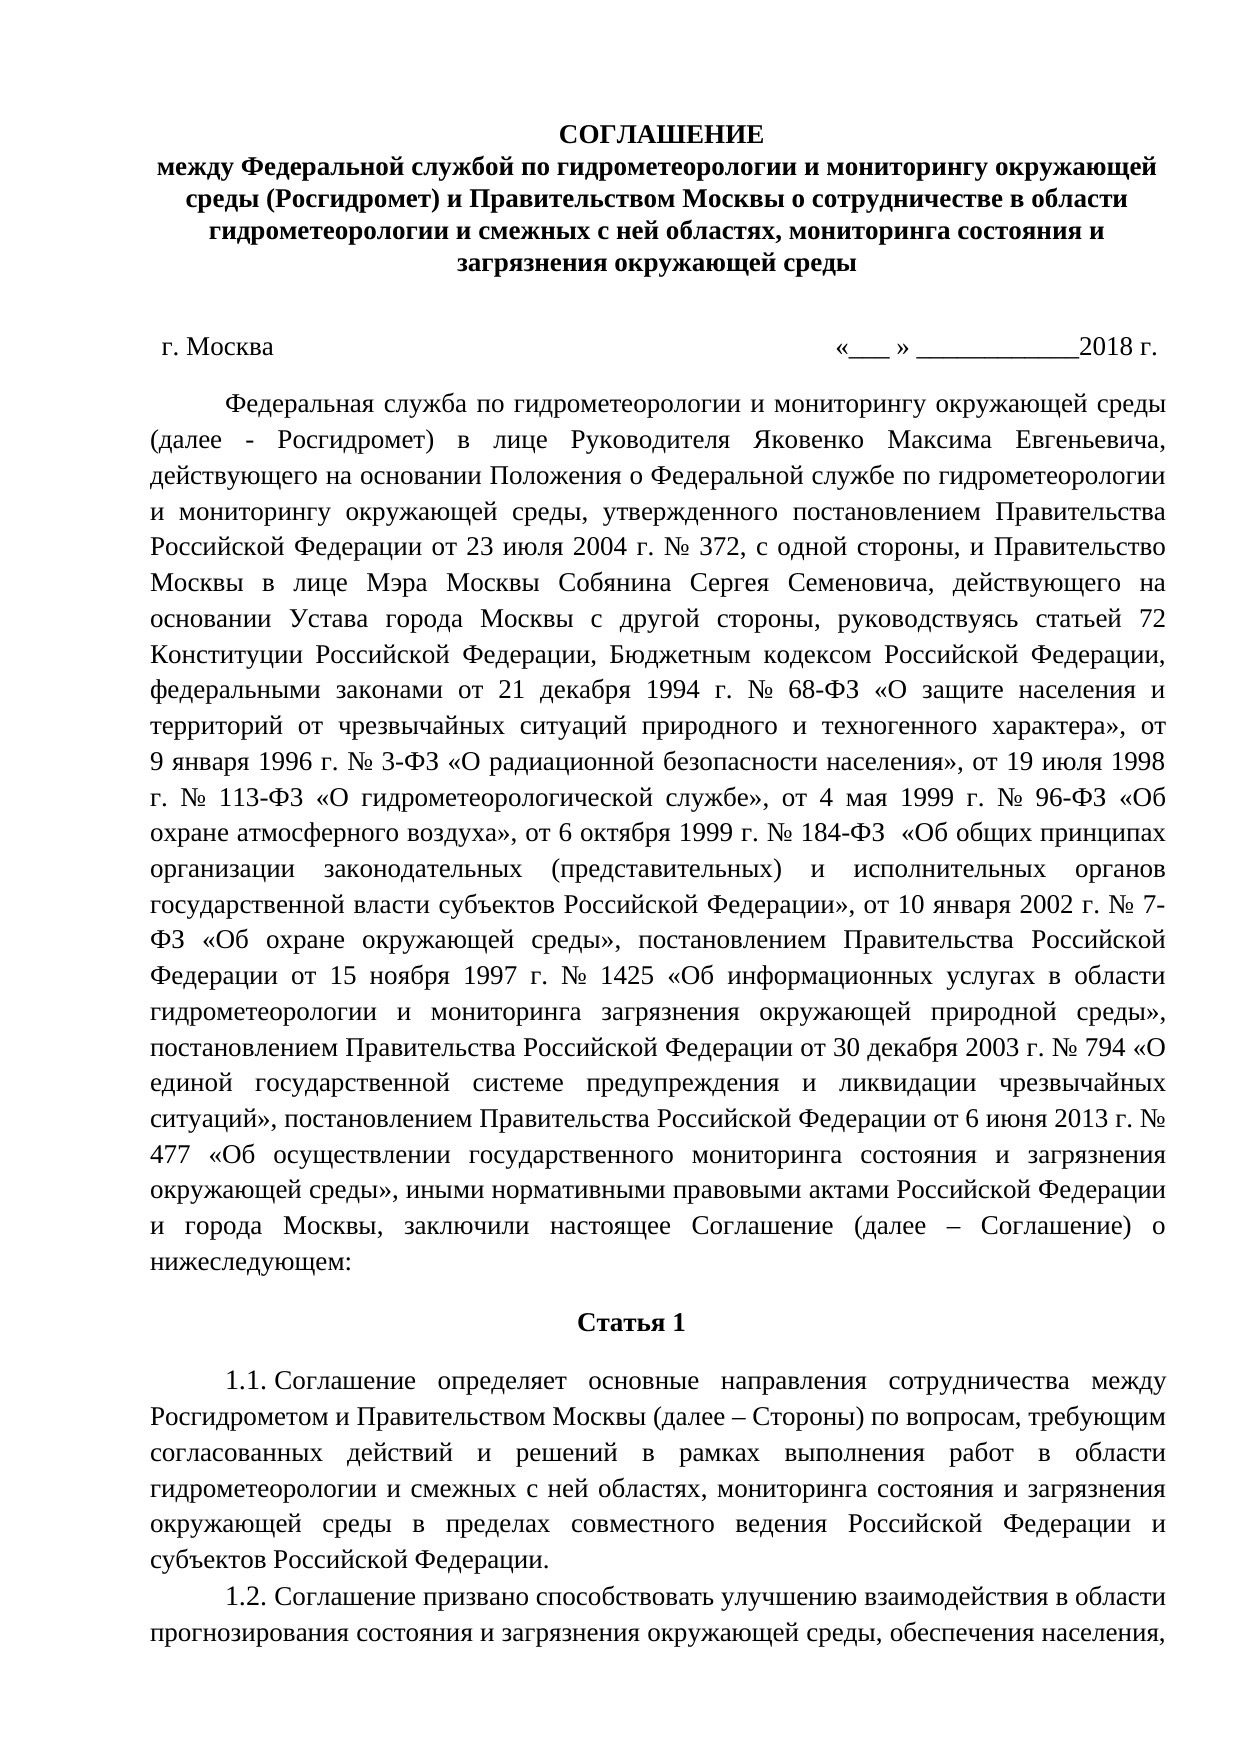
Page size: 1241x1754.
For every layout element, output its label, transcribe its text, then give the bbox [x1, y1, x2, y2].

text Федеральная служба по гидрометеорологии и мониторингу окружающей среды (далее - Росгидромет) в лице Руководителя Яковенко Максима Евгеньевича, действующего на основании Положения о Федеральной службе по гидрометеорологии и мониторингу окружающей среды, утвержденного постановлением Правительства Российской Федерации от 23 июля 2004 г. № 372, с одной стороны, и Правительство Москвы в лице Мэра Москвы Собянина Сергея Семеновича, действующего на основании Устава города Москвы с другой стороны, руководствуясь статьей 72 Конституции Российской Федерации, Бюджетным кодексом Российской Федерации, федеральными законами от 21 декабря 1994 г. № 68-ФЗ «О защите населения и территорий от чрезвычайных ситуаций природного и техногенного характера», от 9 января 1996 г. № 3-ФЗ «О радиационной безопасности населения», от 19 июля 1998 г. № 113-Ф3 «О гидрометеорологической службе», от 4 мая 1999 г. № 96-ФЗ «Об охране атмосферного воздуха», от 6 октября 1999 г. № 184-ФЗ «Об общих принципах организации законодательных (представительных) и исполнительных органов государственной власти субъектов Российской Федерации», от 10 января 2002 г. № 7-ФЗ «Об охране окружающей среды», постановлением Правительства Российской Федерации от 15 ноября 1997 г. № 1425 «Об информационных услугах в области гидрометеорологии и мониторинга загрязнения окружающей природной среды», постановлением Правительства Российской Федерации от 30 декабря 2003 г. № 794 «О единой государственной системе предупреждения и ликвидации чрезвычайных ситуаций», постановлением Правительства Российской Федерации от 6 июня 2013 г. № 477 «Об осуществлении государственного мониторинга состояния и загрязнения окружающей среды», иными нормативными правовыми актами Российской Федерации и города Москвы, заключили настоящее Соглашение (далее – Соглашение) о нижеследующем: [150, 388, 1167, 1276]
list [150, 1579, 1167, 1647]
list Соглашение определяет основные направления сотрудничества между Росгидрометом и Правительством Москвы (далее – Стороны) по вопросам, требующим согласованных действий и решений в рамках выполнения работ в области гидрометеорологии и смежных с ней областях, мониторинга состояния и загрязнения окружающей среды в пределах совместного ведения Российской Федерации и субъектов Российской Федерации. [150, 1363, 1167, 1574]
text г. Москва «___ » ____________2018 г. [150, 333, 1169, 361]
text между Федеральной службой по гидрометеорологии и мониторингу окружающей среды (Росгидромет) и Правительством Москвы о сотрудничестве в области гидрометеорологии и смежных с ней областях, мониторинга состояния и загрязнения окружающей среды [148, 150, 1166, 278]
text Статья 1 [577, 1309, 1169, 1336]
text СОГЛАШЕНИЕ [148, 118, 1175, 150]
